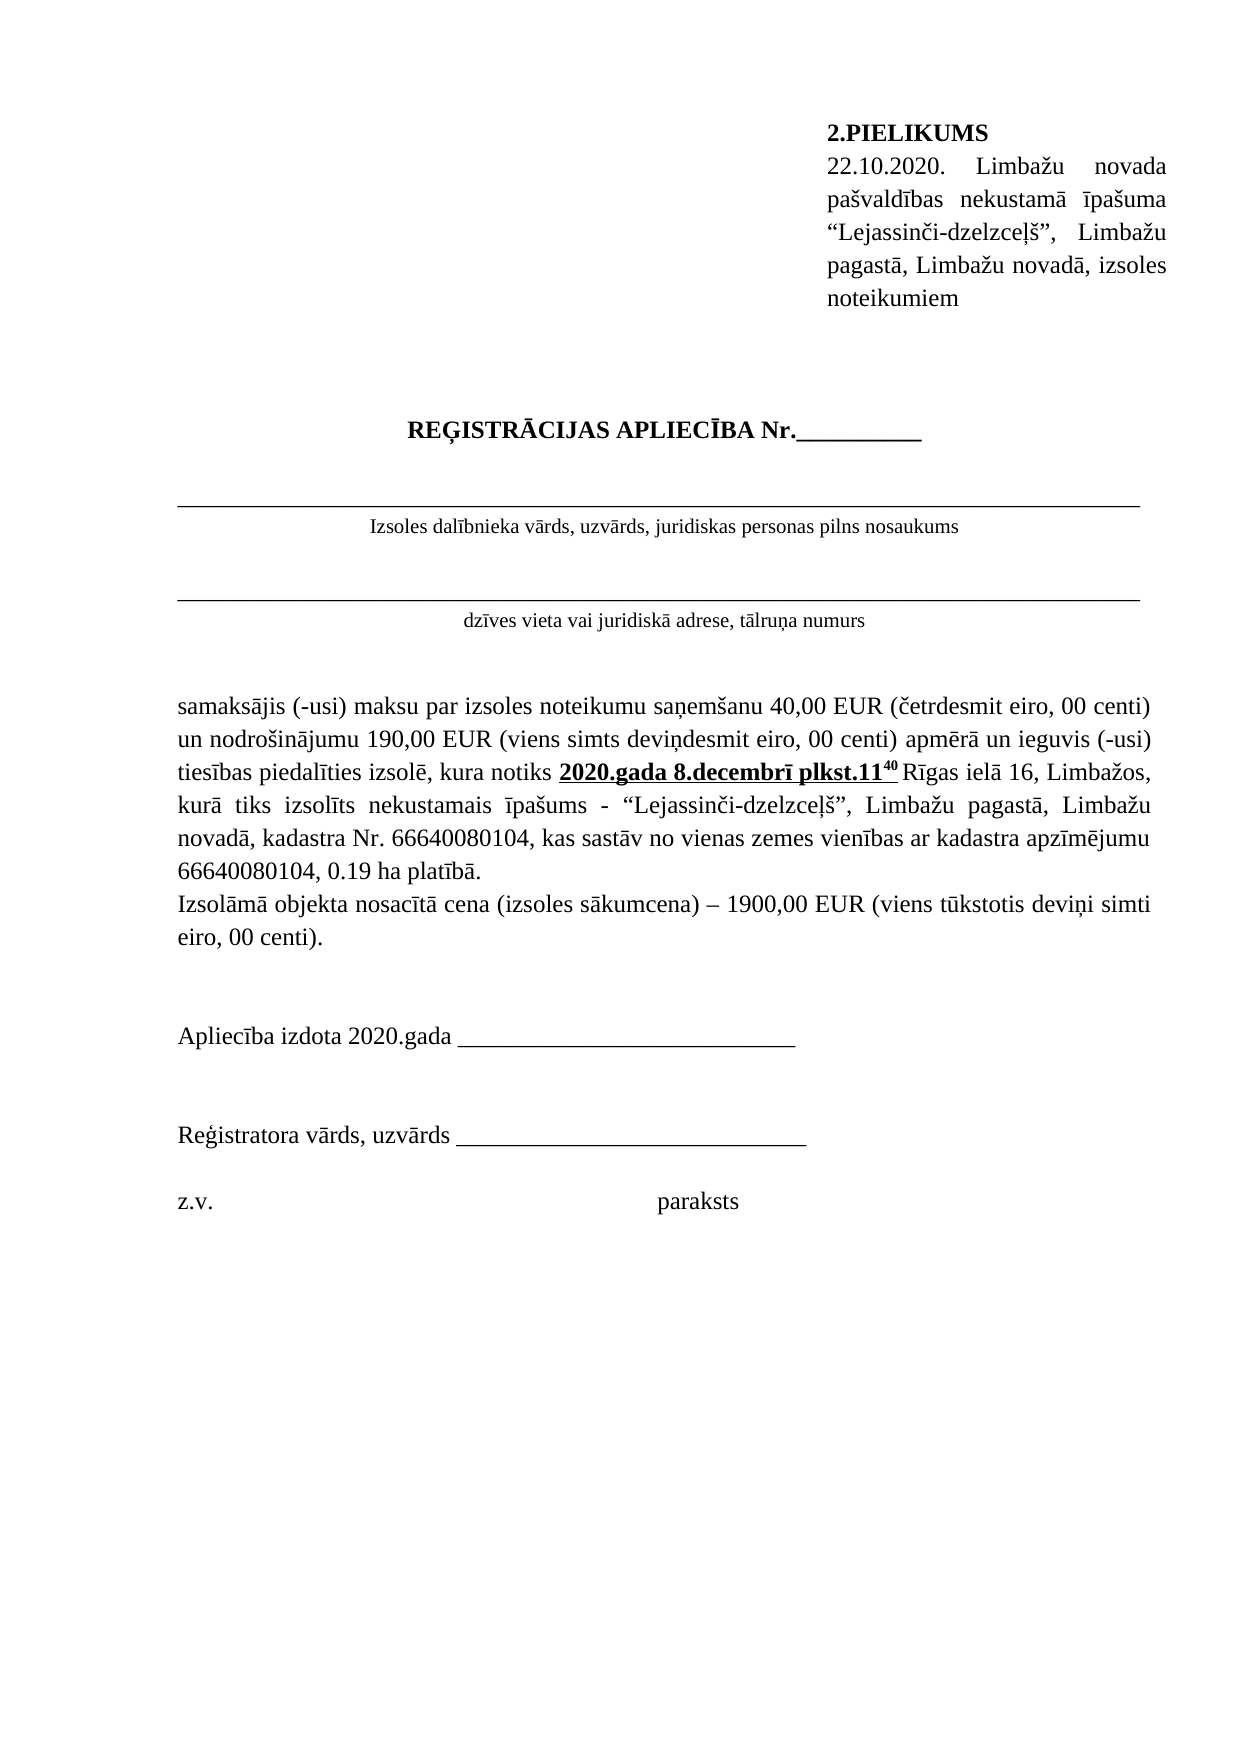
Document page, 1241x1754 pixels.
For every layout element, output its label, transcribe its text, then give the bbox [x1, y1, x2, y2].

text Izsolāmā objekta nosacītā cena (izsoles sākumcena) – 1900,00 EUR (viens tūkstotis deviņi simti eiro, 00 centi). [177, 889, 1152, 951]
text z.v. paraksts [177, 1186, 1152, 1215]
text Apliecība izdota 2020.gada ___________________________ [177, 1021, 1152, 1050]
text Izsoles dalībnieka vārds, uzvārds, juridiskas personas pilns nosaukums [177, 514, 1152, 538]
text samaksājis (-usi) maksu par izsoles noteikumu saņemšanu 40,00 EUR (četrdesmit eiro, 00 centi) un nodrošinājumu 190,00 EUR (viens simts deviņdesmit eiro, 00 centi) apmērā un ieguvis (-usi) tiesības piedalīties izsolē, kura notiks 2020.gada 8.decembrī plkst.1140 Rīgas ielā 16, Limbažos, kurā tiks izsolīts nekustamais īpašums - “Lejassinči-dzelzceļš”, Limbažu pagastā, Limbažu novadā, kadastra Nr. 66640080104, kas sastāv no vienas zemes vienības ar kadastra apzīmējumu 66640080104, 0.19 ha platībā. [177, 691, 1152, 885]
text 22.10.2020. Limbažu novada pašvaldības nekustamā īpašuma “Lejassinči-dzelzceļš”, Limbažu pagastā, Limbažu novadā, izsoles noteikumiem [827, 151, 1166, 312]
text dzīves vieta vai juridiskā adrese, tālruņa numurs [177, 608, 1152, 632]
text _____________________________________________________________________________ [177, 575, 1152, 604]
text _____________________________________________________________________________ [177, 481, 1152, 510]
text Reģistratora vārds, uzvārds ____________________________ [177, 1120, 1152, 1149]
text 2.pielikums [827, 118, 1152, 147]
text REĢISTRĀCIJAS APLIECĪBA Nr.__________ [177, 415, 1152, 444]
